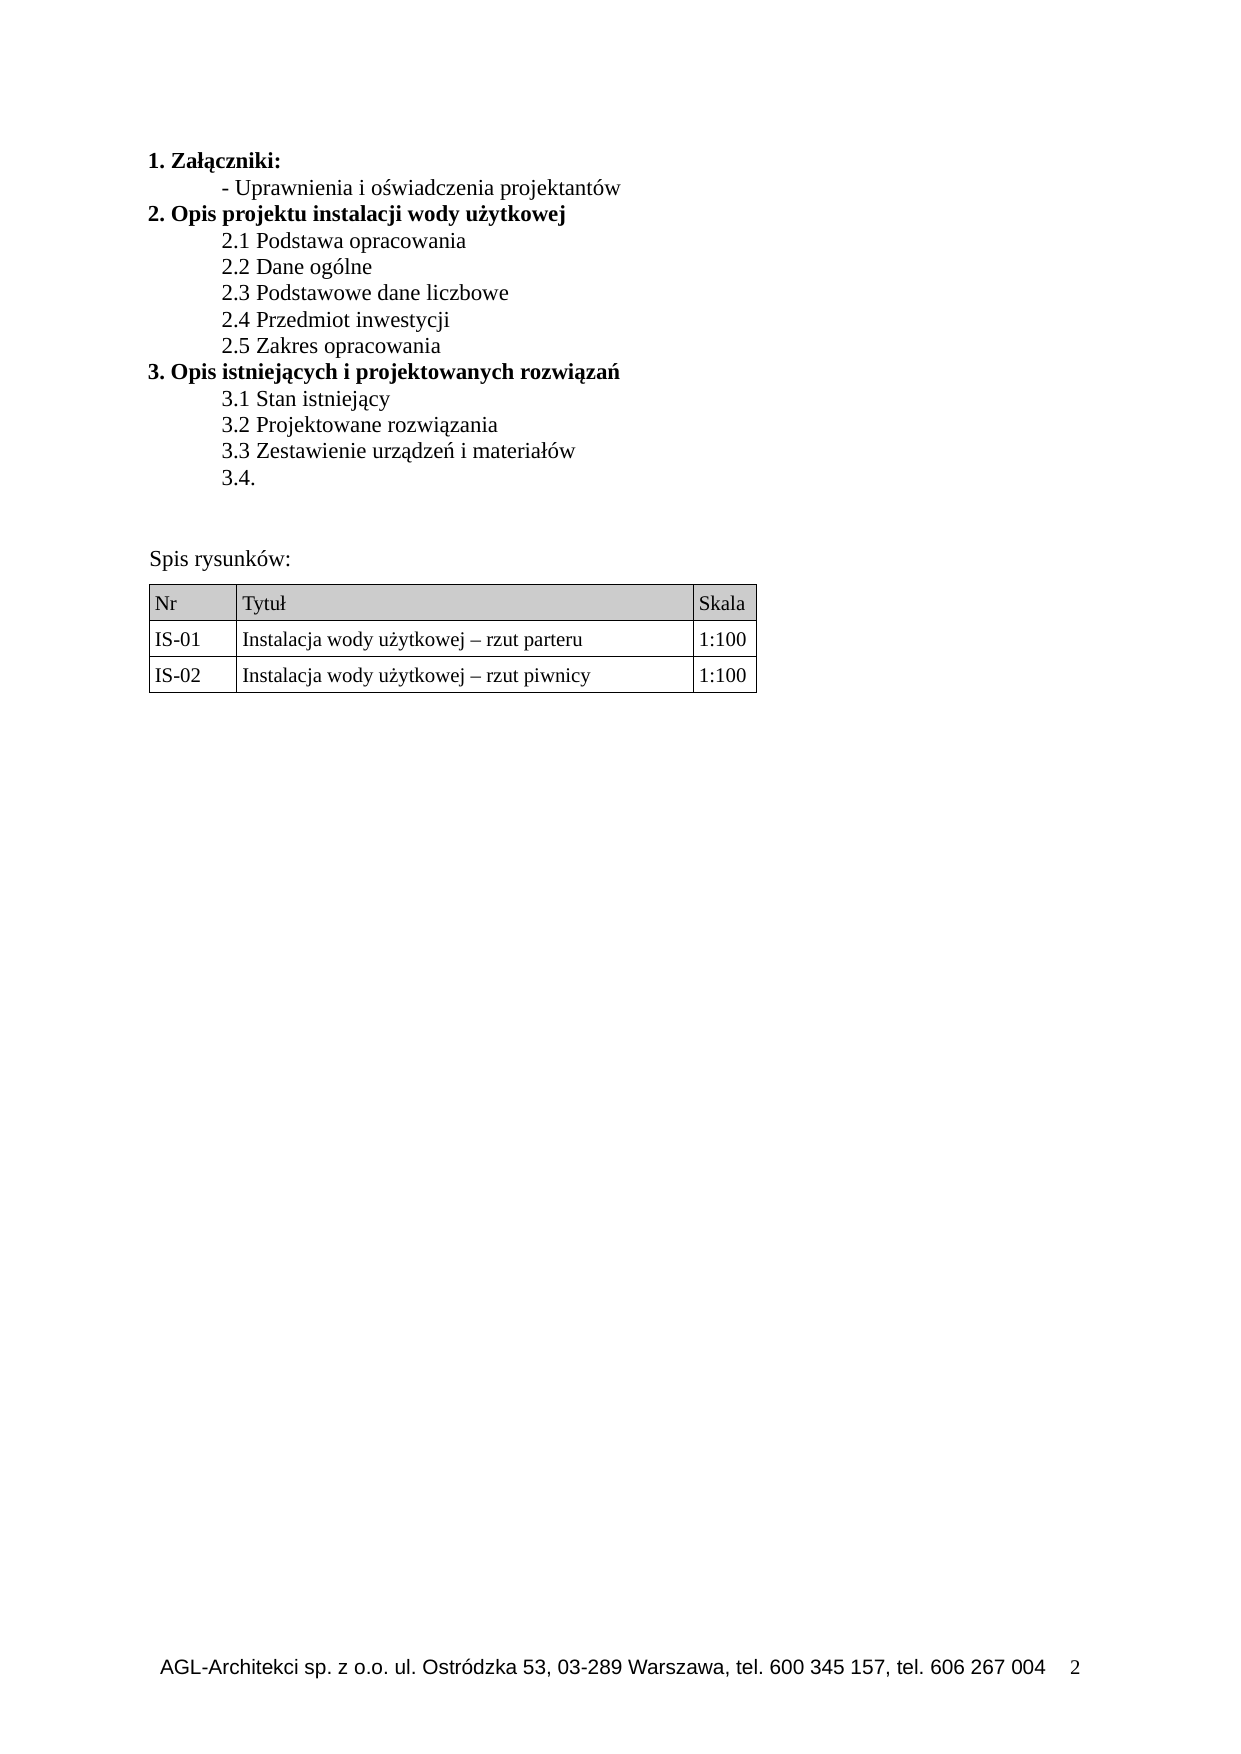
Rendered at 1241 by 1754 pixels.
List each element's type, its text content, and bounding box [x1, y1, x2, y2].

text 3.4. [148, 464, 1093, 490]
text 2.4 Przedmiot inwestycji [148, 306, 1093, 332]
table_header Tytuł [237, 585, 693, 620]
text - Uprawnienia i oświadczenia projektantów [148, 174, 1093, 200]
table_cell Instalacja wody użytkowej – rzut piwnicy [237, 657, 693, 692]
text 3.1 Stan istniejący [148, 385, 1093, 411]
table_cell IS-01 [150, 621, 236, 656]
text 3.3 Zestawienie urządzeń i materiałów [148, 437, 1093, 464]
table_header Skala [694, 585, 756, 620]
text 2.5 Zakres opracowania [148, 332, 1093, 358]
table_header Nr [150, 585, 236, 620]
table_cell Instalacja wody użytkowej – rzut parteru [237, 621, 693, 656]
table_cell IS-02 [150, 657, 236, 692]
table_cell 1:100 [694, 621, 756, 656]
text 1. Załączniki: [148, 148, 1093, 174]
text 3.2 Projektowane rozwiązania [148, 411, 1093, 437]
text 2. Opis projektu instalacji wody użytkowej [148, 200, 1093, 227]
text 2.1 Podstawa opracowania [148, 227, 1093, 253]
text 3. Opis istniejących i projektowanych rozwiązań [148, 358, 1093, 385]
text Spis rysunków: [149, 545, 1093, 572]
text 2.2 Dane ogólne [148, 253, 1093, 279]
table_cell 1:100 [694, 657, 756, 692]
text 2.3 Podstawowe dane liczbowe [148, 279, 1093, 306]
